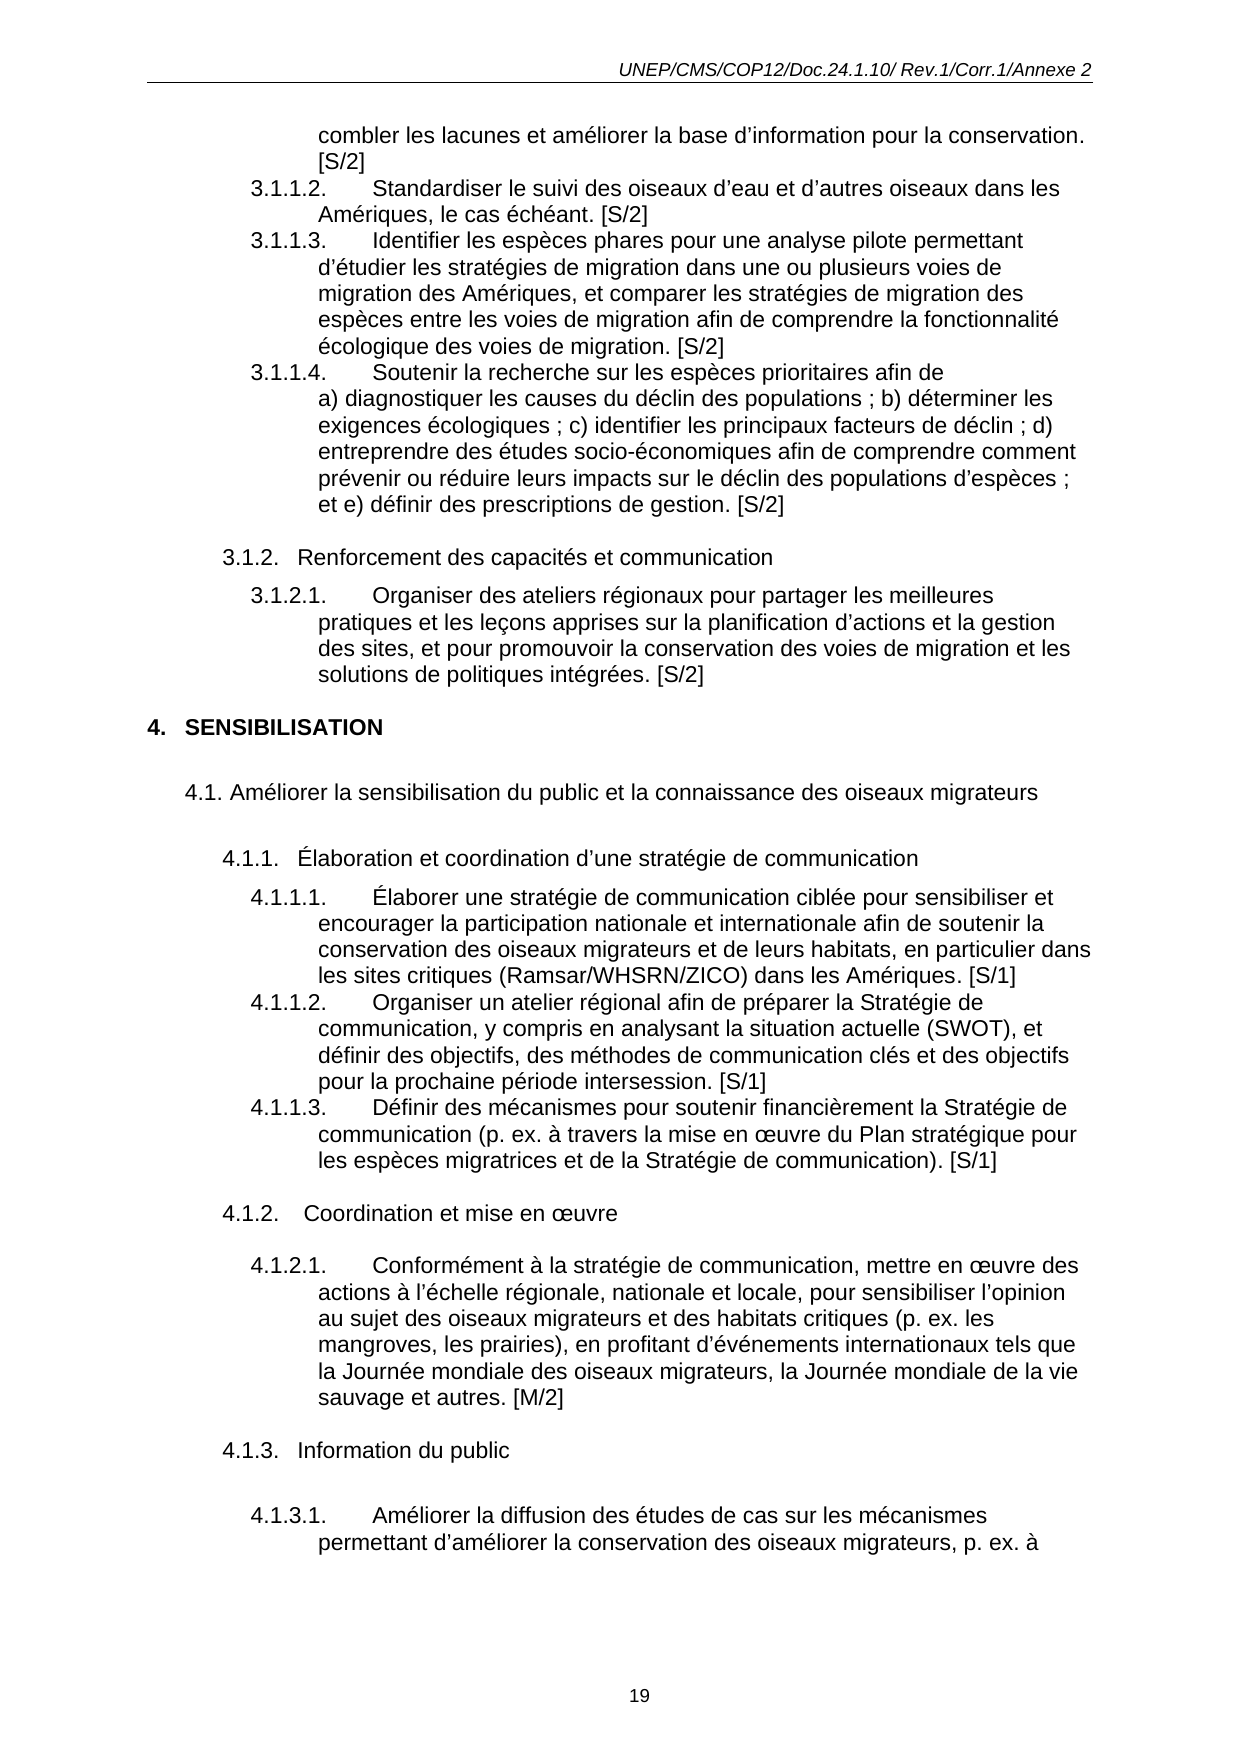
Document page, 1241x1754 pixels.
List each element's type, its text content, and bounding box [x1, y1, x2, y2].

list Coordination et mise en œuvre [222, 1200, 1093, 1226]
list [250, 122, 1093, 174]
list Élaborer une stratégie de communication ciblée pour sensibiliser et encourager la participation nationale et internationale afin de soutenir la conservation des oiseaux migrateurs et de leurs habitats, en particulier dans les sites critiques (Ramsar/WHSRN/ZICO) dans les Amériques. [S/1] [250, 883, 1093, 989]
list Organiser un atelier régional afin de préparer la Stratégie de communication, y compris en analysant la situation actuelle (SWOT), et définir des objectifs, des méthodes de communication clés et des objectifs pour la prochaine période intersession. [S/1] [250, 989, 1093, 1094]
list Organiser des ateliers régionaux pour partager les meilleures pratiques et les leçons apprises sur la planification d’actions et la gestion des sites, et pour promouvoir la conservation des voies de migration et les solutions de politiques intégrées. [S/2] [250, 582, 1093, 688]
list Conformément à la stratégie de communication, mettre en œuvre des actions à l’échelle régionale, nationale et locale, pour sensibiliser l’opinion au sujet des oiseaux migrateurs et des habitats critiques (p. ex. les mangroves, les prairies), en profitant d’événements internationaux tels que la Journée mondiale des oiseaux migrateurs, la Journée mondiale de la vie sauvage et autres. [M/2] [250, 1252, 1093, 1411]
list Élaboration et coordination d’une stratégie de communication [222, 844, 1093, 871]
list Identifier les espèces phares pour une analyse pilote permettant d’étudier les stratégies de migration dans une ou plusieurs voies de migration des Amériques, et comparer les stratégies de migration des espèces entre les voies de migration afin de comprendre la fonctionnalité écologique des voies de migration. [S/2] [250, 227, 1093, 359]
list SENSIBILISATION [147, 714, 1093, 741]
list Soutenir la recherche sur les espèces prioritaires afin de a) diagnostiquer les causes du déclin des populations ; b) déterminer les exigences écologiques ; c) identifier les principaux facteurs de déclin ; d) entreprendre des études socio-économiques afin de comprendre comment prévenir ou réduire leurs impacts sur le déclin des populations d’espèces ; et e) définir des prescriptions de gestion. [S/2] [250, 359, 1093, 517]
list Information du public [222, 1437, 1093, 1463]
list Définir des mécanismes pour soutenir financièrement la Stratégie de communication (p. ex. à travers la mise en œuvre du Plan stratégique pour les espèces migratrices et de la Stratégie de communication). [S/1] [250, 1094, 1093, 1173]
list Renforcement des capacités et communication [222, 543, 1093, 570]
list Standardiser le suivi des oiseaux d’eau et d’autres oiseaux dans les Amériques, le cas échéant. [S/2] [250, 174, 1093, 227]
list Améliorer la sensibilisation du public et la connaissance des oiseaux migrateurs [184, 779, 1093, 806]
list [250, 1502, 1093, 1555]
